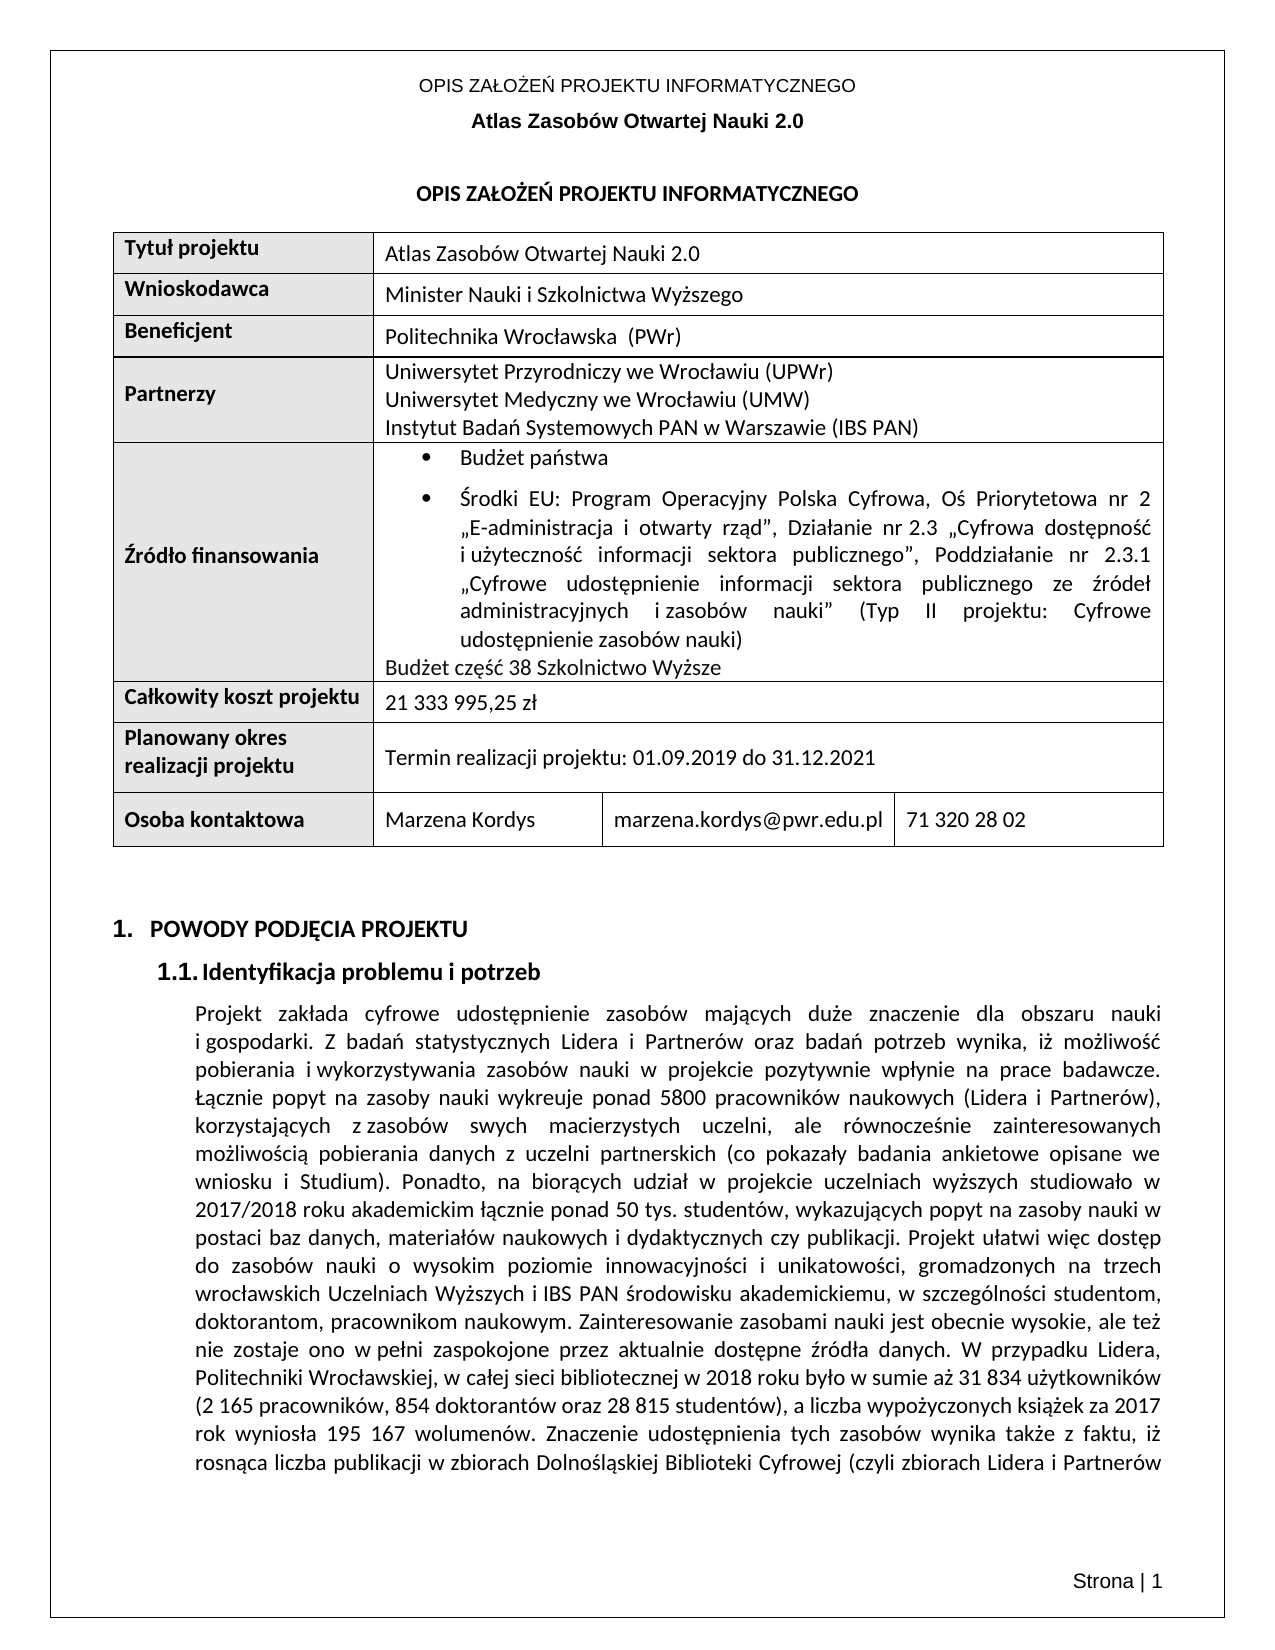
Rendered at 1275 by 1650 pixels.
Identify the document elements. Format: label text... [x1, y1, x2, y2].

table_cell Politechnika Wrocławska (PWr) [374, 316, 1163, 356]
table_header Tytuł projektu [114, 233, 373, 273]
table_cell Planowany okres realizacji projektu [114, 723, 373, 792]
table_cell Źródło finansowania [114, 443, 373, 681]
table_cell marzena.kordys@pwr.edu.pl [603, 793, 894, 846]
table_cell Wnioskodawca [114, 274, 373, 315]
subtitle Identyfikacja problemu i potrzeb [157, 956, 1162, 987]
table_cell Partnerzy [114, 358, 373, 442]
table_cell Uniwersytet Przyrodniczy we Wrocławiu (UPWr) Uniwersytet Medyczny we Wrocławiu (UMW) Instytut Badań Systemowych PAN w Warszawie (IBS PAN) [374, 358, 1163, 442]
table_cell 21 333 995,25 zł [374, 682, 1163, 722]
table_cell Całkowity koszt projektu [114, 682, 373, 722]
table_cell Osoba kontaktowa [114, 793, 373, 846]
table_header Atlas Zasobów Otwartej Nauki 2.0 [374, 233, 1163, 273]
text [195, 999, 1162, 1476]
table_cell 71 320 28 02 [895, 793, 1163, 846]
table_cell Minister Nauki i Szkolnictwa Wyższego [374, 274, 1163, 315]
table_cell Beneficjent [114, 316, 373, 356]
table_cell Budżet państwa Środki EU: Program Operacyjny Polska Cyfrowa, Oś Priorytetowa nr 2 „E-administracja i otwarty rząd”, Działanie nr 2.3 „Cyfrowa dostępność i użyteczność informacji sektora publicznego”, Poddziałanie nr 2.3.1 „Cyfrowe udostępnienie informacji sektora publicznego ze źródeł administracyjnych i zasobów nauki” (Typ II projektu: Cyfrowe udostępnienie zasobów nauki) Budżet część 38 Szkolnictwo Wyższe [374, 443, 1163, 681]
table_cell Marzena Kordys [374, 793, 602, 846]
subtitle POWODY PODJĘCIA PROJEKTU [112, 913, 1162, 944]
text OPIS ZAŁOŻEŃ PROJEKTU INFORMATYCZNEGO [112, 179, 1162, 207]
table_cell Termin realizacji projektu: 01.09.2019 do 31.12.2021 [374, 723, 1163, 792]
